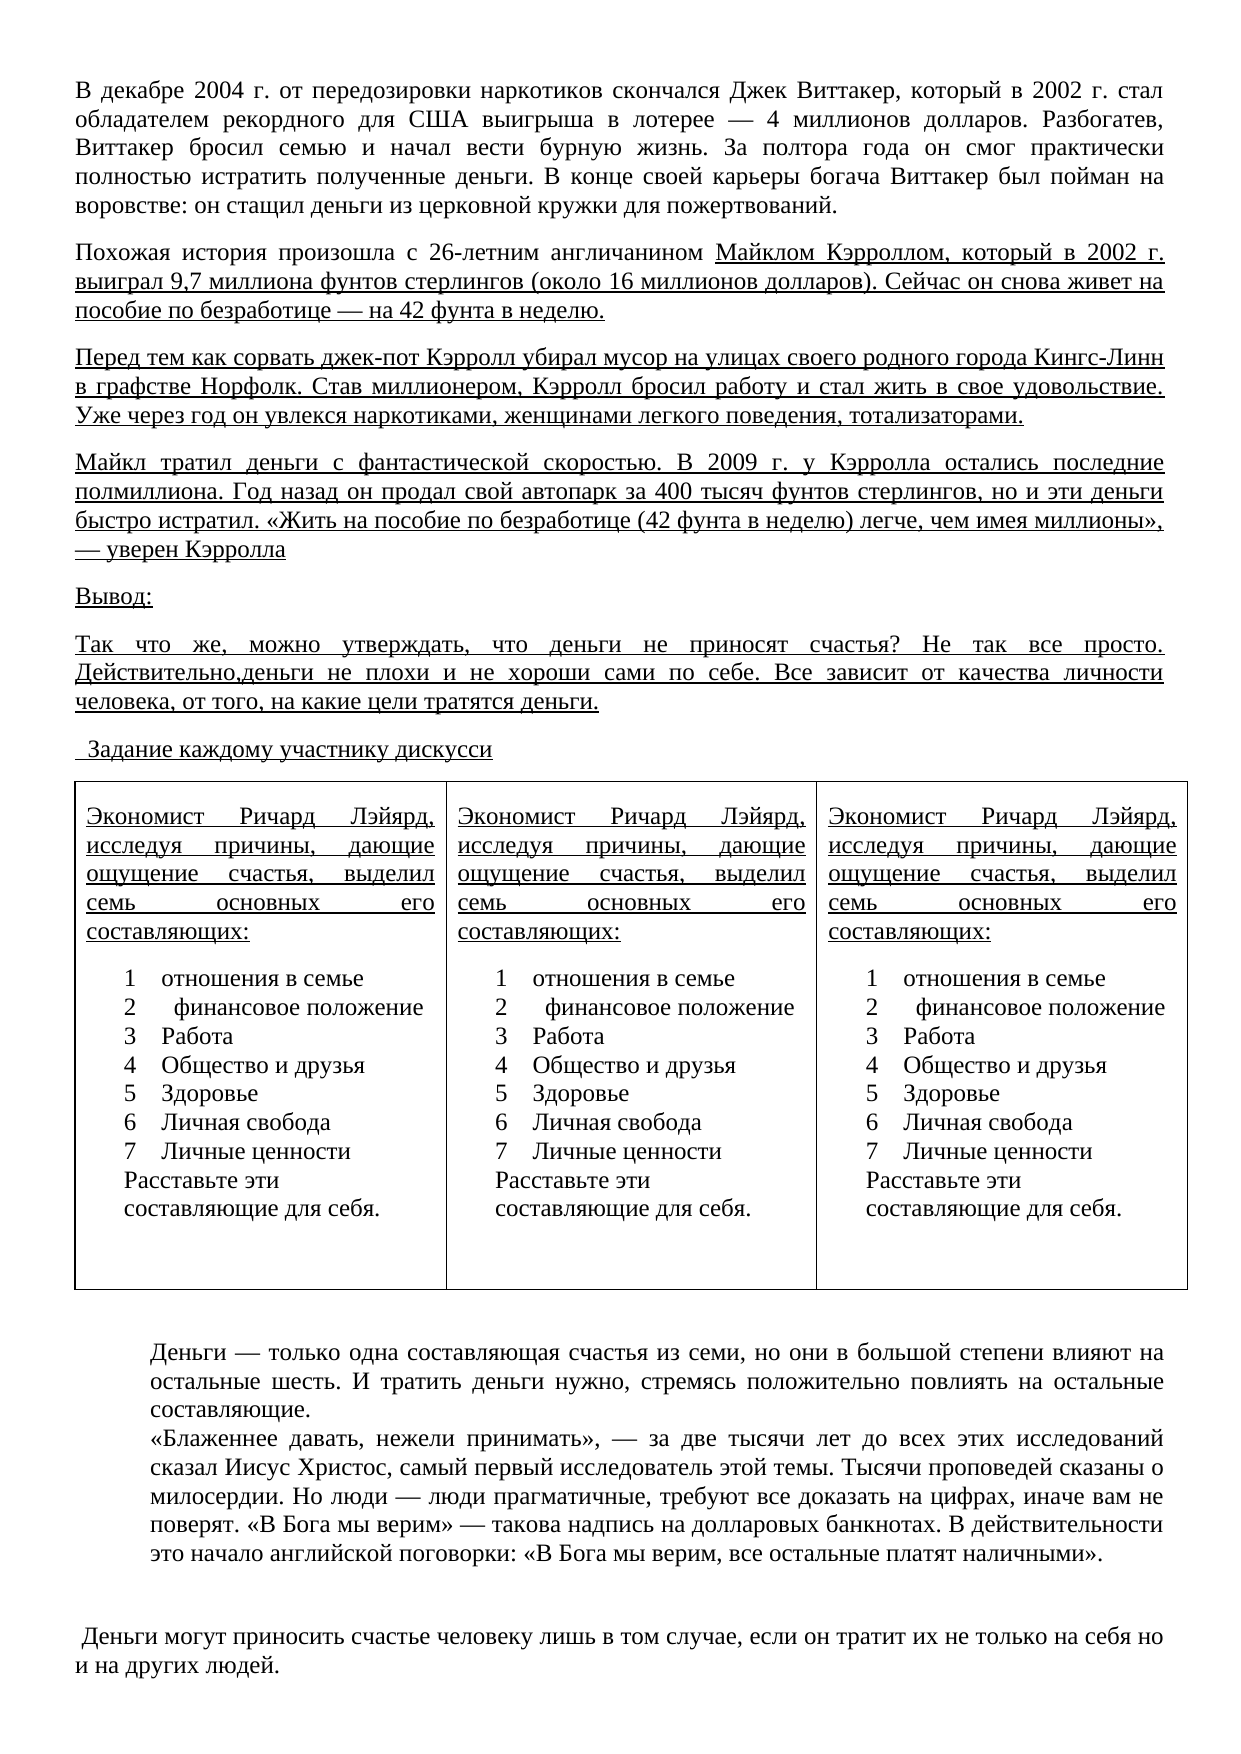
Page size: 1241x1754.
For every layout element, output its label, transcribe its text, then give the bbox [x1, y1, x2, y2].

table_header Экономист Ричард Лэйярд, исследуя причины, дающие ощущение счастья, выделил семь основных его составляющих: отношения в семье финансовое положение Работа Общество и друзья Здоровье Личная свобода Личные ценности Расставьте эти составляющие для себя. [817, 782, 1187, 1288]
text Задание каждому участнику дискусси [75, 734, 1165, 762]
text Майкл тратил деньги с фантастической скоростью. В 2009 г. у Кэрролла остались последние полмиллиона. Год назад он продал свой автопарк за 400 тысяч фунтов стерлингов, но и эти деньги быстро истратил. «Жить на пособие по безработице (42 фунта в неделю) легче, чем имея миллионы», — уверен Кэрролла [75, 447, 1165, 472]
text Перед тем как сорвать джек-пот Кэрролл убирал мусор на улицах своего родного города Кингс-Линн в графстве Норфолк. Став миллионером, Кэрролл бросил работу и стал жить в свое удовольствие. Уже через год он увлекся наркотиками, женщинами легкого поведения, тотализаторами. [75, 369, 1165, 396]
text Похожая история произошла с 26-летним англичанином Майклом Кэрроллом, который в 2002 г. выиграл 9,7 миллиона фунтов стерлингов (около 16 миллионов долларов). Сейчас он снова живет на пособие по безработице — на 42 фунта в неделю. [75, 237, 1165, 291]
text Похожая история произошла с 26-летним англичанином Майклом Кэрроллом, который в 2002 г. выиграл 9,7 миллиона фунтов стерлингов (около 16 миллионов долларов). Сейчас он снова живет на пособие по безработице — на 42 фунта в неделю. [75, 293, 1165, 324]
text Так что же, можно утверждать, что деньги не приносят счастья? Не так все просто. Действительно,деньги не плохи и не хороши сами по себе. Все зависит от качества личности человека, от того, на какие цели тратятся деньги. [75, 655, 1165, 715]
text Вывод: [75, 581, 1165, 610]
text Перед тем как сорвать джек-пот Кэрролл убирал мусор на улицах своего родного города Кингс-Линн в графстве Норфолк. Став миллионером, Кэрролл бросил работу и стал жить в свое удовольствие. Уже через год он увлекся наркотиками, женщинами легкого поведения, тотализаторами. [75, 342, 1165, 367]
list Деньги — только одна составляющая счастья из семи, но они в большой степени влияют на остальные шесть. И тратить деньги нужно, стремясь положительно повлиять на остальные составляющие. [150, 1337, 1165, 1423]
list «Блаженнее давать, нежели принимать», — за две тысячи лет до всех этих исследований сказал Иисус Христос, самый первый исследователь этой темы. Тысячи проповедей сказаны о милосердии. Но люди — люди прагматичные, требуют все доказать на цифрах, иначе вам не поверят. «В Бога мы верим» — такова надпись на долларовых банкнотах. В действительности это начало английской поговорки: «В Бога мы верим, все остальные платят наличными». [150, 1423, 1165, 1567]
text Майкл тратил деньги с фантастической скоростью. В 2009 г. у Кэрролла остались последние полмиллиона. Год назад он продал свой автопарк за 400 тысяч фунтов стерлингов, но и эти деньги быстро истратил. «Жить на пособие по безработице (42 фунта в неделю) легче, чем имея миллионы», — уверен Кэрролла [75, 474, 1165, 562]
text Так что же, можно утверждать, что деньги не приносят счастья? Не так все просто. Действительно,деньги не плохи и не хороши сами по себе. Все зависит от качества личности человека, от того, на какие цели тратятся деньги. [75, 629, 1165, 654]
text В декабре 2004 г. от передозировки наркотиков скончался Джек Виттакер, который в 2002 г. стал обладателем рекордного для США выигрыша в лотерее — 4 миллионов долларов. Разбогатев, Виттакер бросил семью и начал вести бурную жизнь. За полтора года он смог практически полностью истратить полученные деньги. В конце своей карьеры богача Виттакер был пойман на воровстве: он стащил деньги из церковной кружки для пожертвований. [75, 75, 1165, 219]
table_header Экономист Ричард Лэйярд, исследуя причины, дающие ощущение счастья, выделил семь основных его составляющих: отношения в семье финансовое положение Работа Общество и друзья Здоровье Личная свобода Личные ценности Расставьте эти составляющие для себя. [447, 782, 816, 1288]
text Деньги могут приносить счастье человеку лишь в том случае, если он тратит их не только на себя но и на других людей. [75, 1621, 1165, 1678]
text Перед тем как сорвать джек-пот Кэрролл убирал мусор на улицах своего родного города Кингс-Линн в графстве Норфолк. Став миллионером, Кэрролл бросил работу и стал жить в свое удовольствие. Уже через год он увлекся наркотиками, женщинами легкого поведения, тотализаторами. [75, 398, 1165, 429]
table_header Экономист Ричард Лэйярд, исследуя причины, дающие ощущение счастья, выделил семь основных его составляющих: отношения в семье финансовое положение Работа Общество и друзья Здоровье Личная свобода Личные ценности Расставьте эти составляющие для себя. [76, 782, 446, 1288]
